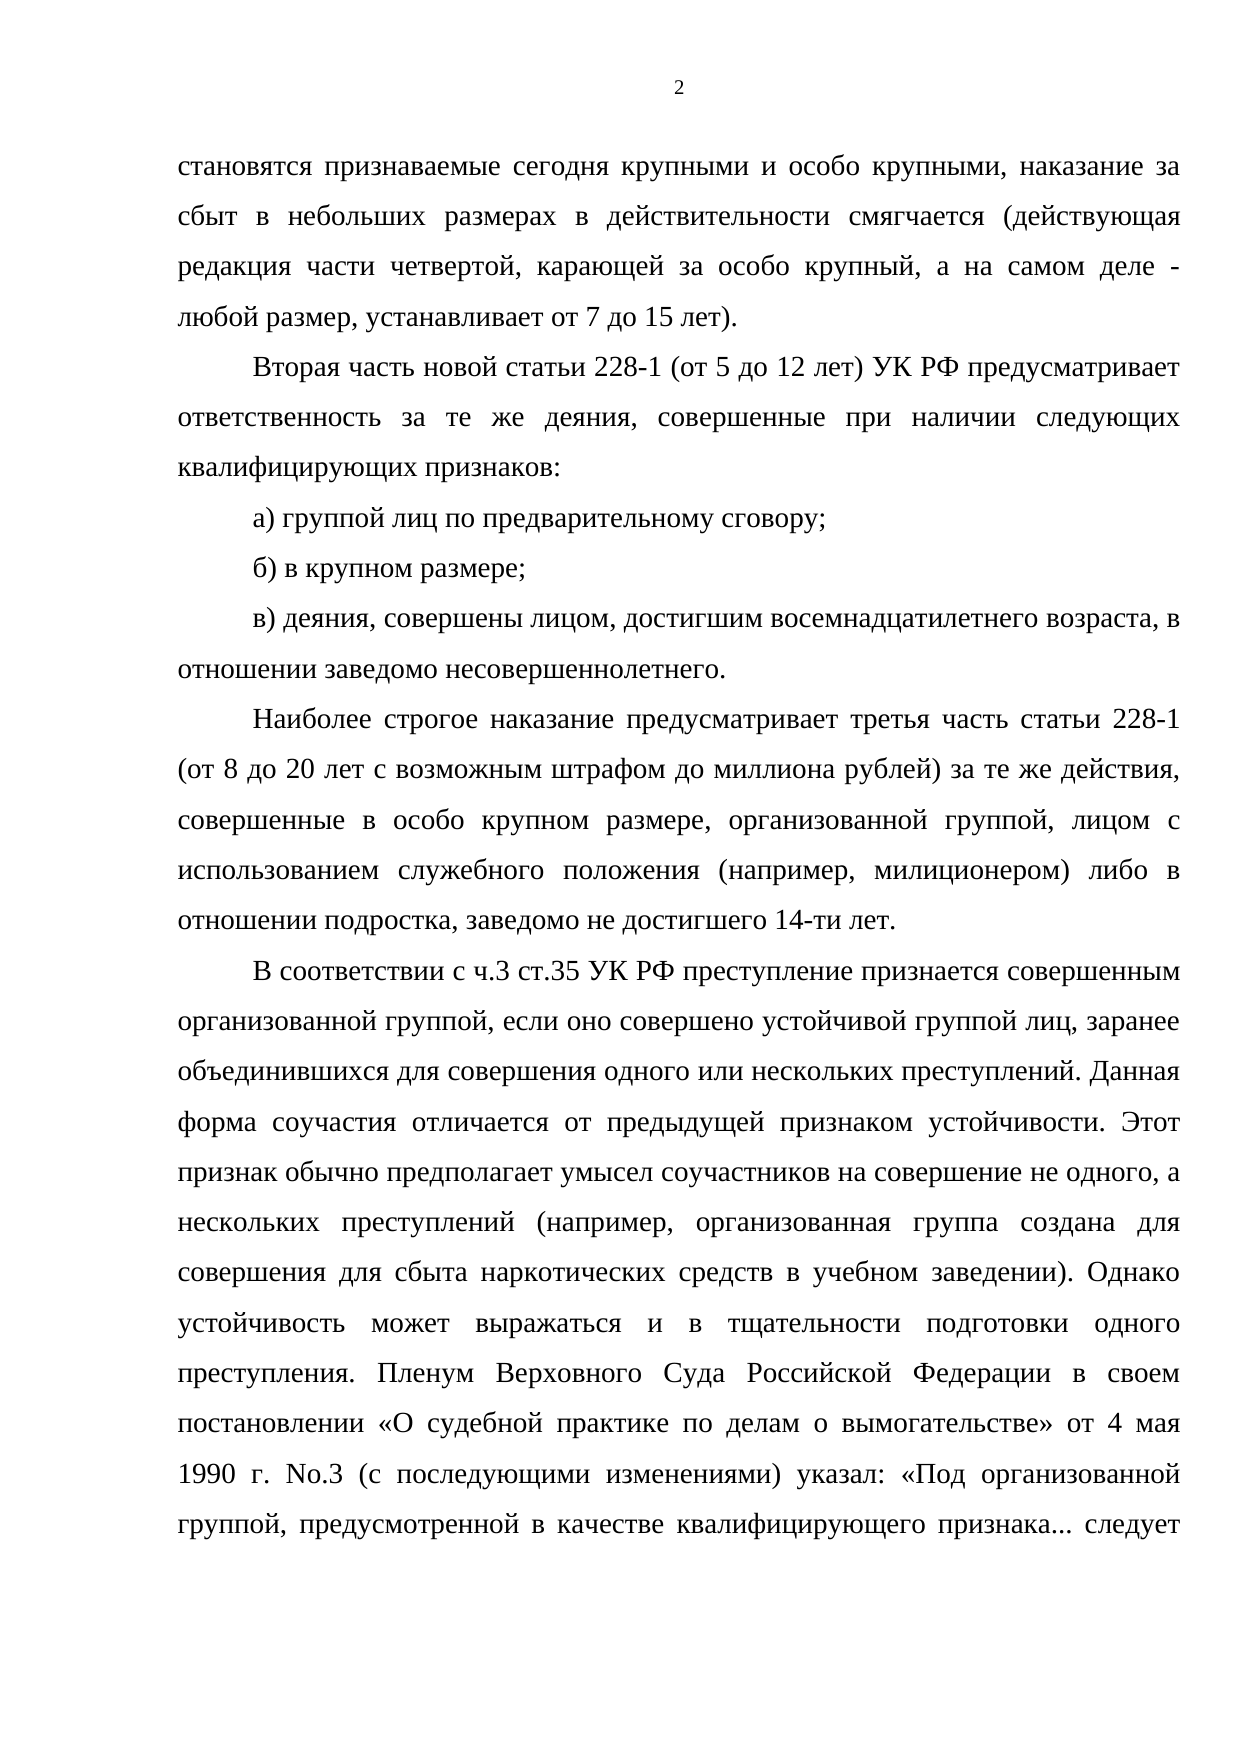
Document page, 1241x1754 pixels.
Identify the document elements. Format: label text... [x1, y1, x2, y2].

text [177, 148, 1181, 332]
text а) группой лиц по предварительному сговору; [177, 500, 1181, 533]
text Наиболее строгое наказание предусматривает третья часть статьи 228-1 (от 8 до 20 лет с возможным штрафом до миллиона рублей) за те же действия, совершенные в особо крупном размере, организованной группой, лицом с использованием служебного положения (например, милиционером) либо в отношении подростка, заведомо не достигшего 14-ти лет. [177, 701, 1181, 936]
text Вторая часть новой статьи 228-1 (от 5 до 12 лет) УК РФ предусматривает ответственность за те же деяния, совершенные при наличии следующих квалифицирующих признаков: [177, 349, 1181, 483]
text в) деяния, совершены лицом, достигшим восемнадцатилетнего возраста, в отношении заведомо несовершеннолетнего. [177, 601, 1181, 684]
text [177, 953, 1181, 1540]
text б) в крупном размере; [177, 550, 1181, 584]
